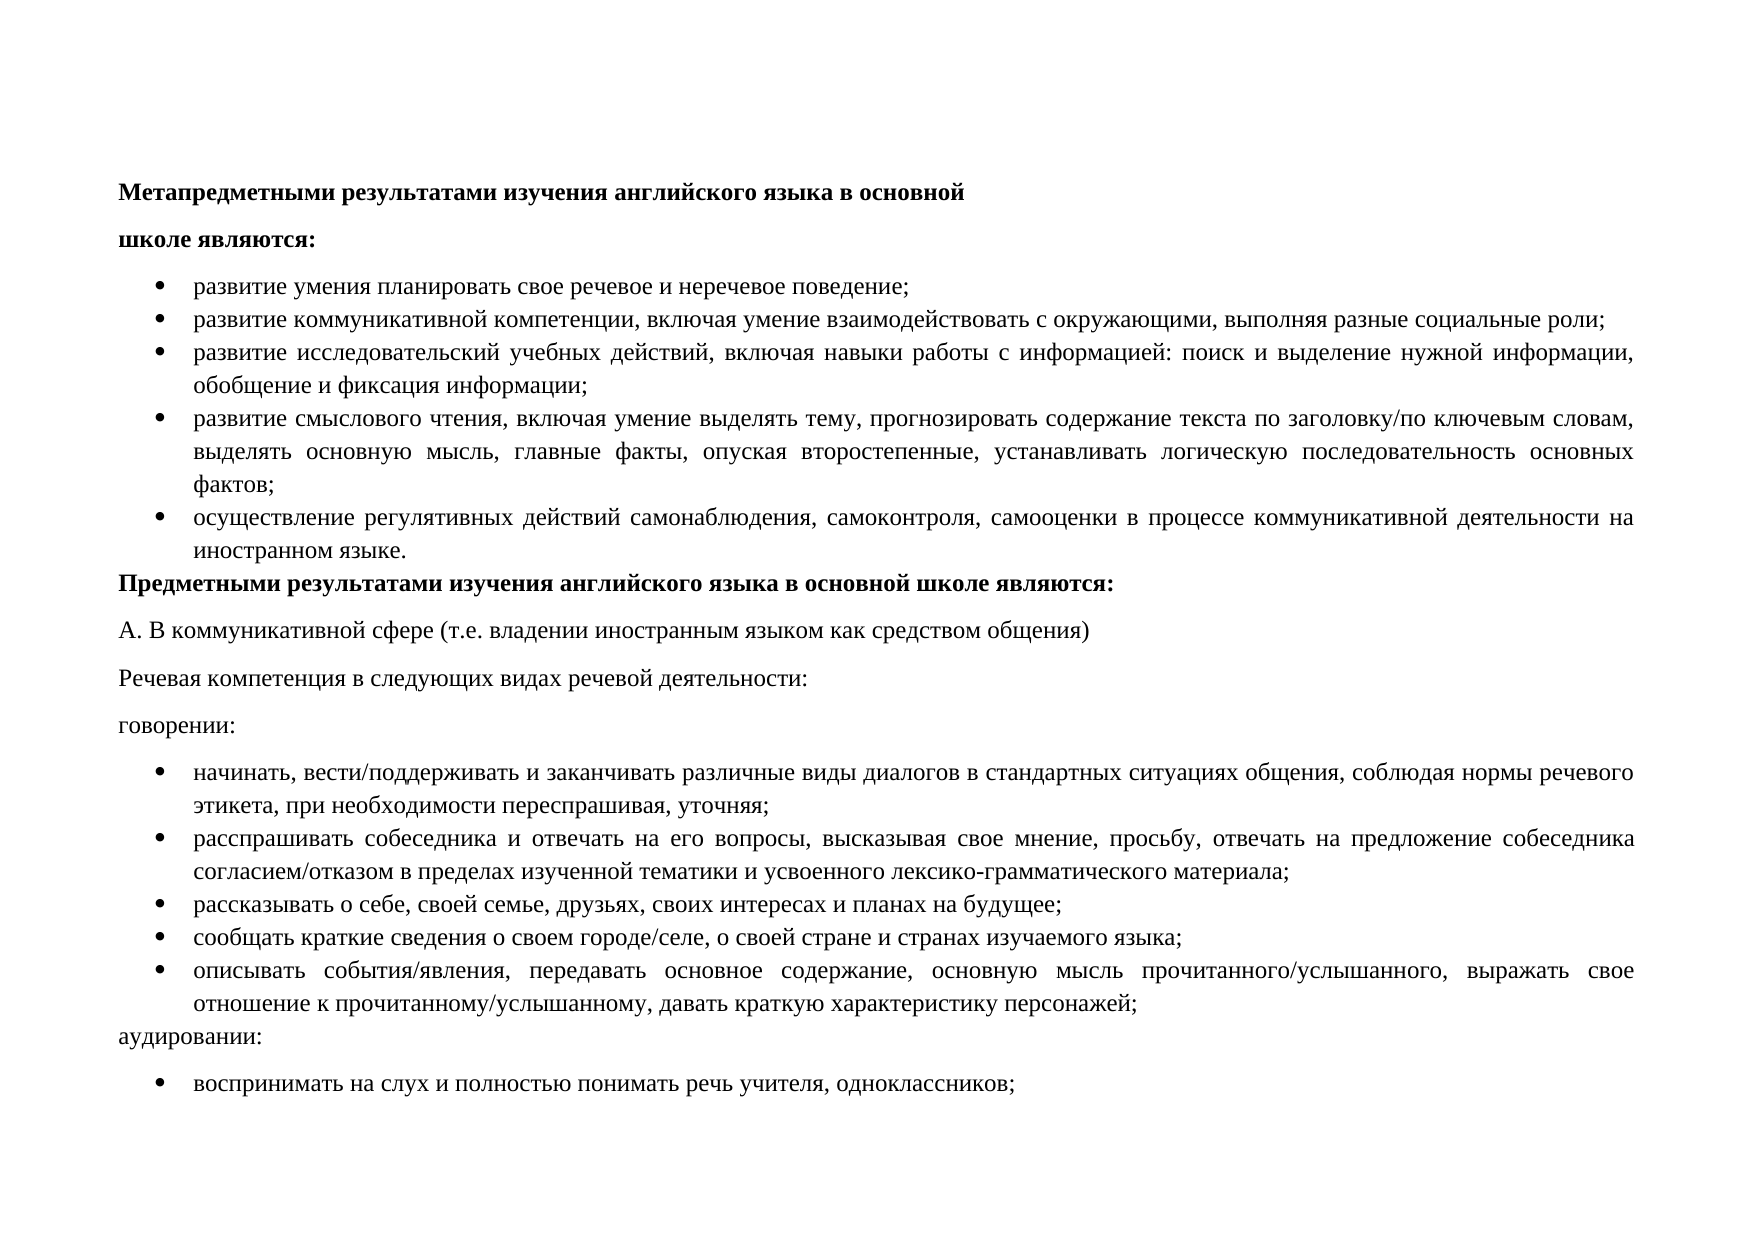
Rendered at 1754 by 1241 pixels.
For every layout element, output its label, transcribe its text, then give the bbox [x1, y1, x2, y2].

list развитие смыслового чтения, включая умение выделять тему, прогнозировать содержание текста по заголовку/по ключевым словам, выделять основную мысль, главные факты, опуская второстепенные, устанавливать логическую последовательность основных фактов; [156, 403, 1636, 498]
text аудировании: [118, 1021, 1636, 1050]
list осуществление регулятивных действий самонаблюдения, самоконтроля, самооценки в процессе коммуникативной деятельности на иностранном языке. [156, 502, 1636, 564]
list воспринимать на слух и полностью понимать речь учителя, одноклассников; [156, 1068, 1636, 1097]
text А. В коммуникативной сфере (т.е. владении иностранным языком как средством общения) [118, 616, 1636, 644]
text говорении: [118, 710, 1636, 738]
text школе являются: [118, 224, 1636, 253]
list развитие исследовательский учебных действий, включая навыки работы с информацией: поиск и выделение нужной информации, обобщение и фиксация информации; [156, 337, 1636, 399]
list сообщать краткие сведения о своем городе/селе, о своей стране и странах изучаемого языка; [156, 922, 1636, 951]
list расспрашивать собеседника и отвечать на его вопросы, высказывая свое мнение, просьбу, отвечать на предложение собеседника согласием/отказом в пределах изученной тематики и усвоенного лексико-грамматического материала; [156, 823, 1636, 885]
list развитие коммуникативной компетенции, включая умение взаимодействовать с окружающими, выполняя разные социальные роли; [156, 304, 1636, 333]
text Предметными результатами изучения английского языка в основной школе являются: [118, 568, 1636, 597]
list развитие умения планировать свое речевое и неречевое поведение; [156, 271, 1636, 300]
text Речевая компетенция в следующих видах речевой деятельности: [118, 663, 1636, 691]
list рассказывать о себе, своей семье, друзьях, своих интересах и планах на будущее; [156, 889, 1636, 918]
text Метапредметными результатами изучения английского языка в основной [118, 177, 1636, 206]
list описывать события/явления, передавать основное содержание, основную мысль прочитанного/услышанного, выражать свое отношение к прочитанному/услышанному, давать краткую характеристику персонажей; [156, 955, 1636, 1017]
list начинать, вести/поддерживать и заканчивать различные виды диалогов в стандартных ситуациях общения, соблюдая нормы речевого этикета, при необходимости переспрашивая, уточняя; [156, 757, 1636, 819]
